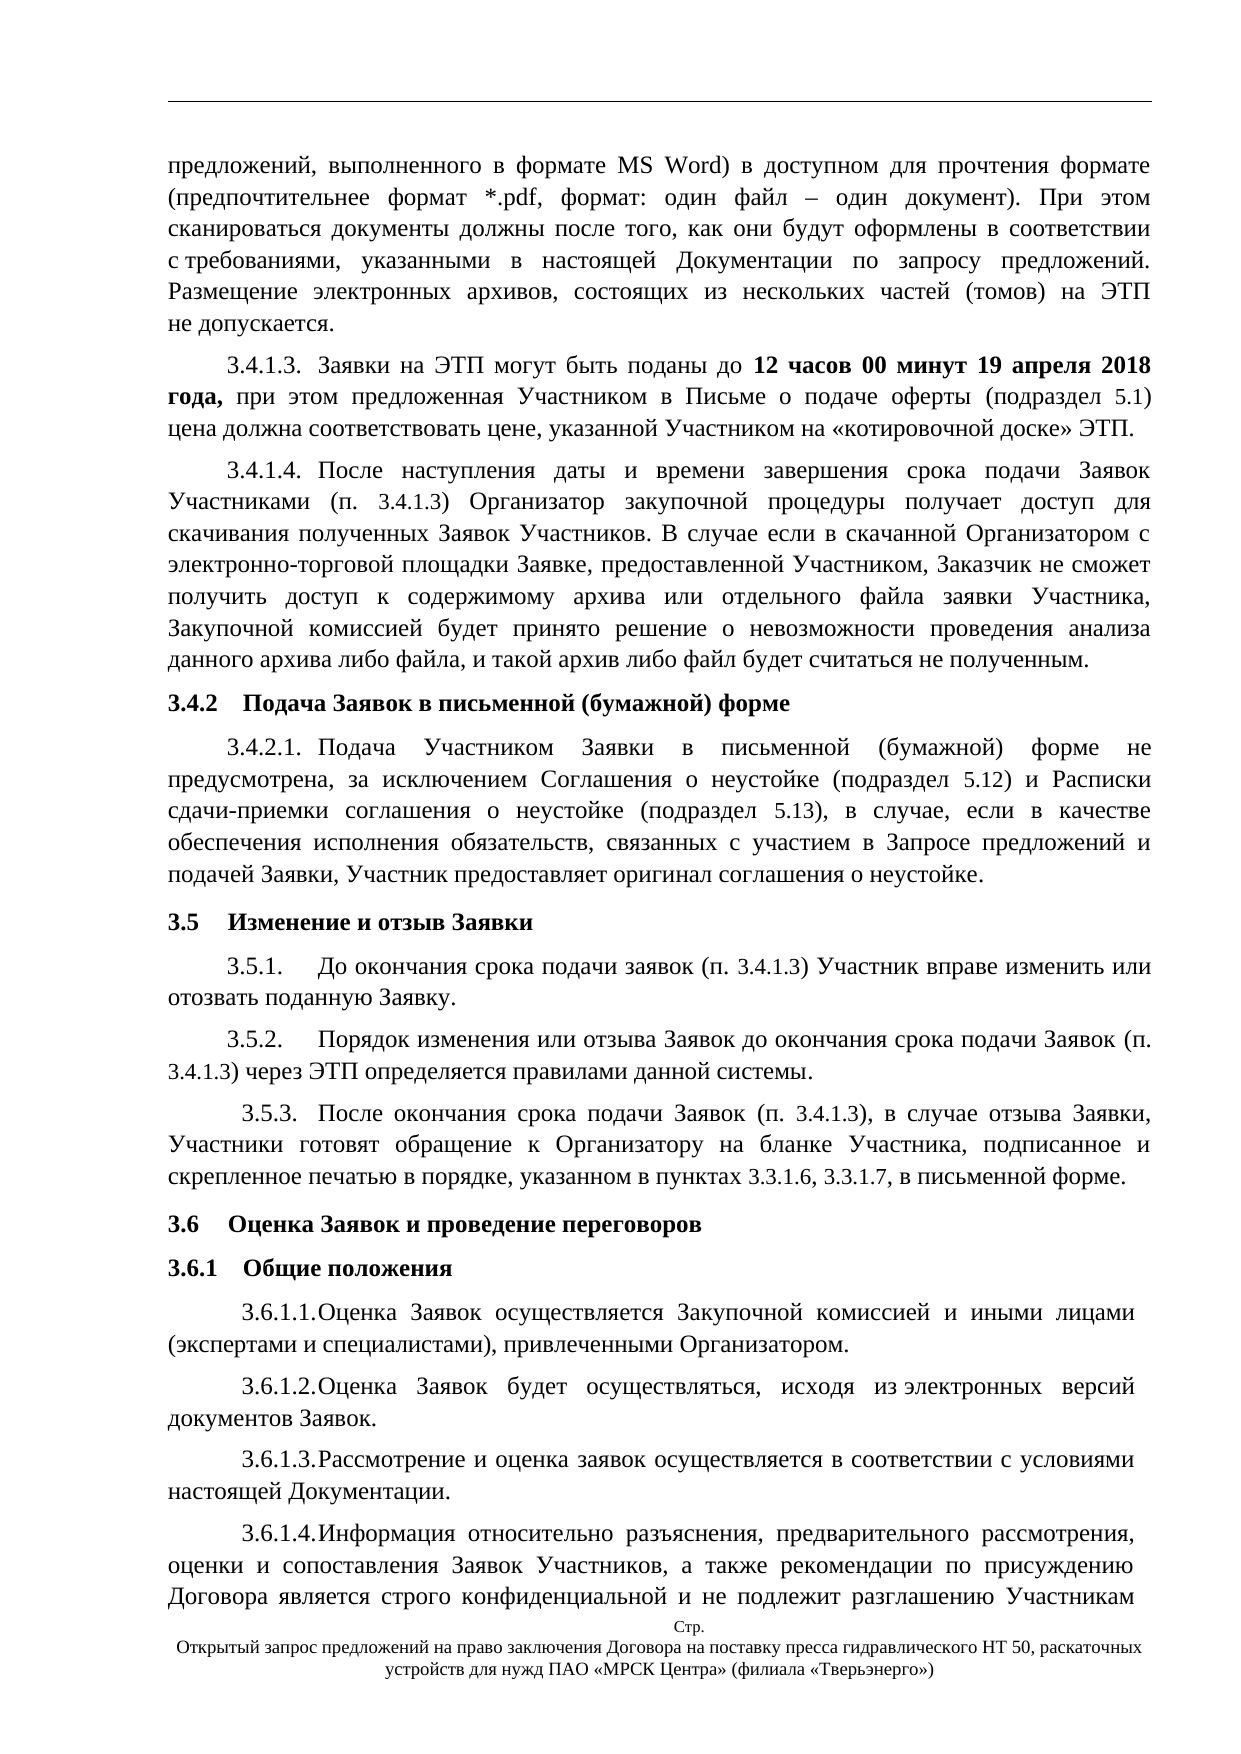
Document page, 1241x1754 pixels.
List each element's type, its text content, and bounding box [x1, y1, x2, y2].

list Рассмотрение и оценка заявок осуществляется в соответствии с условиями настоящей Документации. [168, 1444, 1135, 1505]
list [168, 150, 1152, 337]
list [168, 1518, 1135, 1610]
subtitle Подача Заявок в письменной (бумажной) форме [168, 688, 1152, 717]
subtitle Изменение и отзыв Заявки [168, 907, 1152, 936]
subtitle Оценка Заявок и проведение переговоров [168, 1209, 1152, 1238]
list Подача Участником Заявки в письменной (бумажной) форме не предусмотрена, за исключением Соглашения о неустойке (подраздел 5.12) и Расписки сдачи-приемки соглашения о неустойке (подраздел 5.13), в случае, если в качестве обеспечения исполнения обязательств, связанных с участием в Запросе предложений и подачей Заявки, Участник предоставляет оригинал соглашения о неустойке. [168, 732, 1152, 887]
list До окончания срока подачи заявок (п. 3.4.1.3) Участник вправе изменить или отозвать поданную Заявку. [168, 951, 1152, 1011]
list Порядок изменения или отзыва Заявок до окончания срока подачи Заявок (п. 3.4.1.3) через ЭТП определяется правилами данной системы. [168, 1024, 1152, 1085]
list Оценка Заявок будет осуществляться, исходя из электронных версий документов Заявок. [168, 1371, 1135, 1431]
subtitle Общие положения [168, 1253, 1152, 1282]
list Заявки на ЭТП могут быть поданы до 12 часов 00 минут 19 апреля 2018 года, при этом предложенная Участником в Письме о подаче оферты (подраздел 5.1) цена должна соответствовать цене, указанной Участником на «котировочной доске» ЭТП. [168, 350, 1152, 442]
list Оценка Заявок осуществляется Закупочной комиссией и иными лицами (экспертами и специалистами), привлеченными Организатором. [168, 1297, 1135, 1358]
list После окончания срока подачи Заявок (п. 3.4.1.3), в случае отзыва Заявки, Участники готовят обращение к Организатору на бланке Участника, подписанное и скрепленное печатью в порядке, указанном в пунктах 3.3.1.6, 3.3.1.7, в письменной форме. [168, 1098, 1152, 1190]
list После наступления даты и времени завершения срока подачи Заявок Участниками (п. 3.4.1.3) Организатор закупочной процедуры получает доступ для скачивания полученных Заявок Участников. В случае если в скачанной Организатором с электронно-торговой площадки Заявке, предоставленной Участником, Заказчик не сможет получить доступ к содержимому архива или отдельного файла заявки Участника, Закупочной комиссией будет принято решение о невозможности проведения анализа данного архива либо файла, и такой архив либо файл будет считаться не полученным. [168, 455, 1152, 673]
